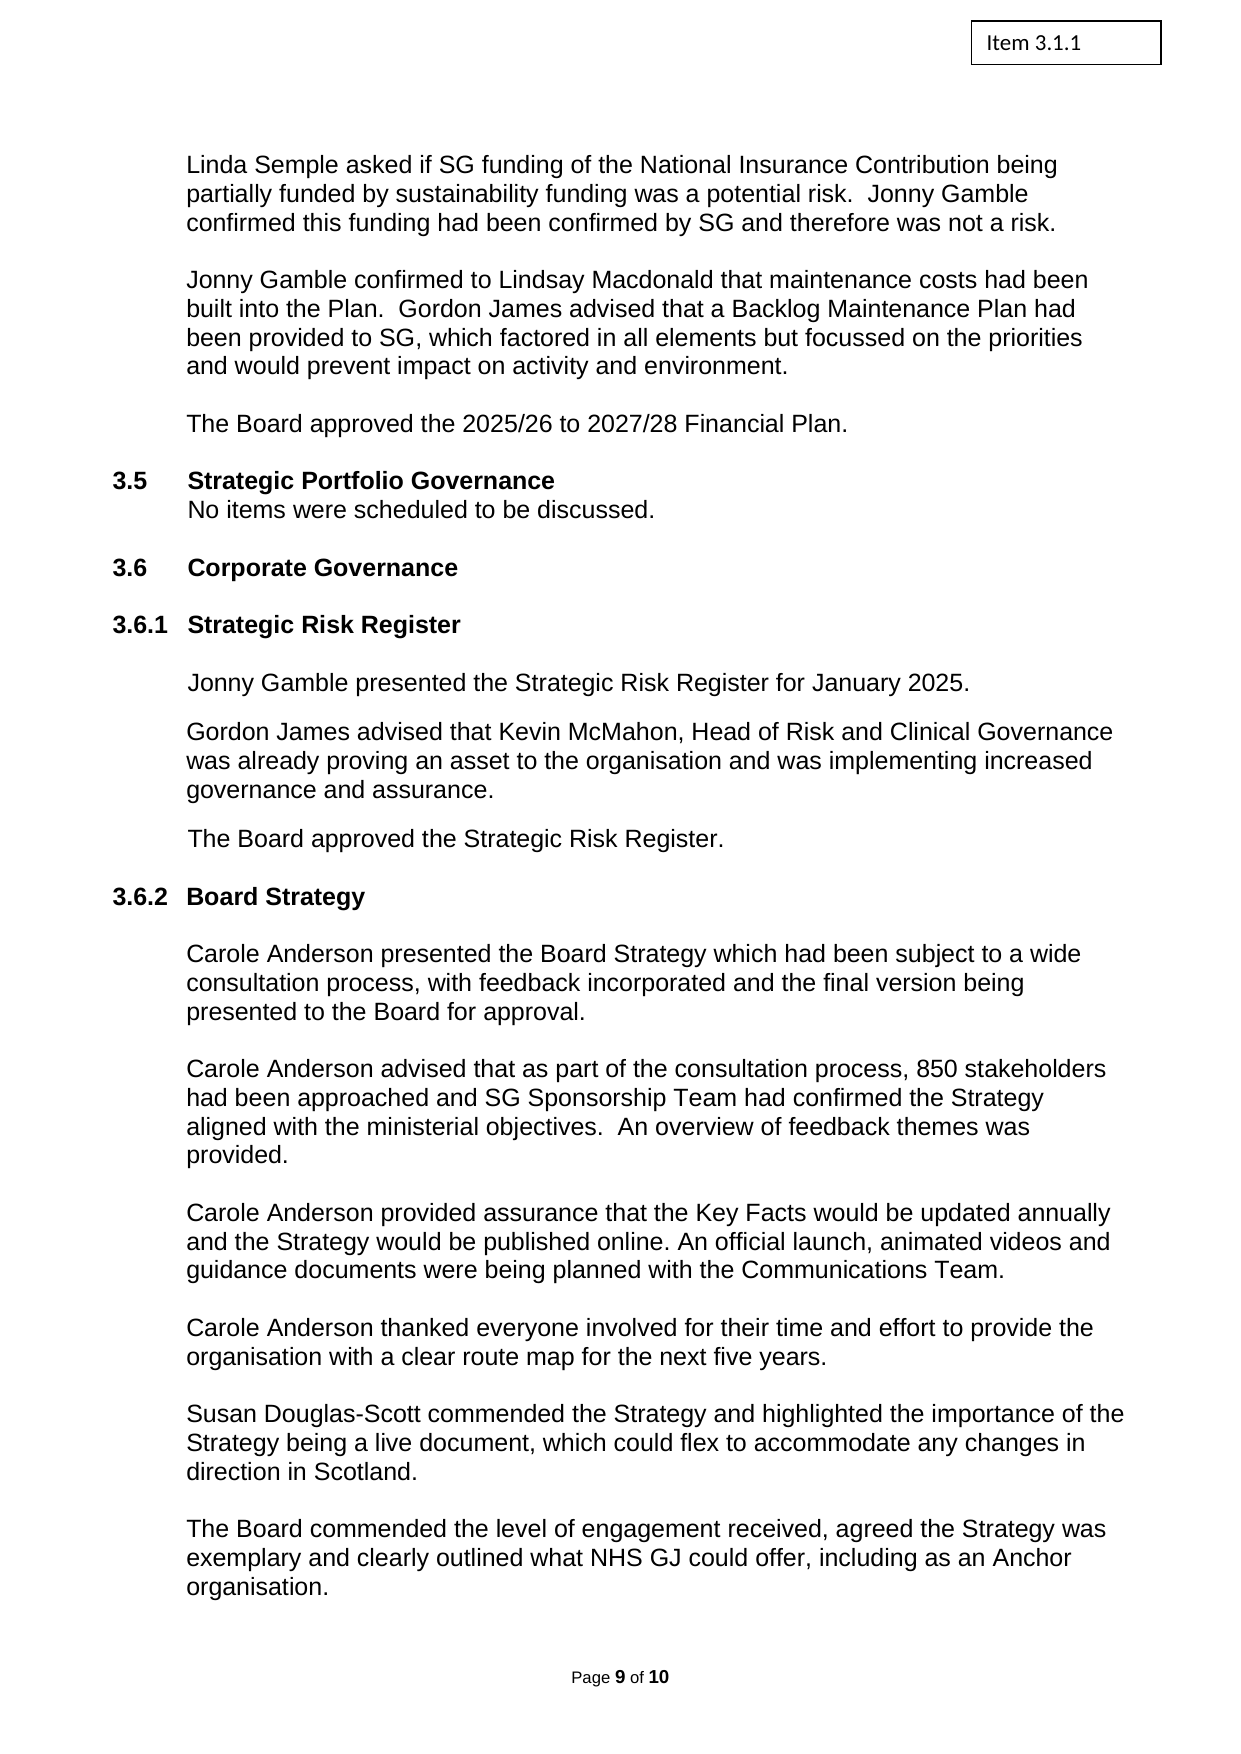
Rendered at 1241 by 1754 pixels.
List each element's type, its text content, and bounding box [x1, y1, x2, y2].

text Carole Anderson advised that as part of the consultation process, 850 stakeholders had been approached and SG Sponsorship Team had confirmed the Strategy aligned with the ministerial objectives. An overview of feedback themes was provided. [112, 1054, 1128, 1169]
text 3.6.2 Board Strategy [112, 882, 1128, 910]
text 3.6.1 Strategic Risk Register [112, 610, 1128, 639]
text The Board approved the 2025/26 to 2027/28 Financial Plan. [112, 409, 1128, 437]
text The Board approved the Strategic Risk Register. [186, 824, 1128, 853]
text Linda Semple asked if SG funding of the National Insurance Contribution being partially funded by sustainability funding was a potential risk. Jonny Gamble confirmed this funding had been confirmed by SG and therefore was not a risk. [112, 150, 1128, 236]
text The Board commended the level of engagement received, agreed the Strategy was exemplary and clearly outlined what NHS GJ could offer, including as an Anchor organisation. [112, 1514, 1128, 1600]
text 3.6 Corporate Governance [112, 552, 1128, 581]
text Carole Anderson presented the Board Strategy which had been subject to a wide consultation process, with feedback incorporated and the final version being presented to the Board for approval. [112, 939, 1128, 1025]
text Susan Douglas-Scott commended the Strategy and highlighted the importance of the Strategy being a live document, which could flex to accommodate any changes in direction in Scotland. [112, 1399, 1128, 1485]
text Jonny Gamble confirmed to Lindsay Macdonald that maintenance costs had been built into the Plan. Gordon James advised that a Backlog Maintenance Plan had been provided to SG, which factored in all elements but focussed on the priorities and would prevent impact on activity and environment. [112, 265, 1128, 380]
text Jonny Gamble presented the Strategic Risk Register for January 2025. [186, 667, 1128, 696]
text Carole Anderson provided assurance that the Key Facts would be updated annually and the Strategy would be published online. An official launch, animated videos and guidance documents were being planned with the Communications Team. [112, 1198, 1128, 1284]
text Gordon James advised that Kevin McMahon, Head of Risk and Clinical Governance was already proving an asset to the organisation and was implementing increased governance and assurance. [186, 717, 1128, 803]
text 3.5 Strategic Portfolio Governance [112, 466, 1128, 495]
text No items were scheduled to be discussed. [112, 495, 1128, 524]
text Carole Anderson thanked everyone involved for their time and effort to provide the organisation with a clear route map for the next five years. [112, 1313, 1128, 1370]
